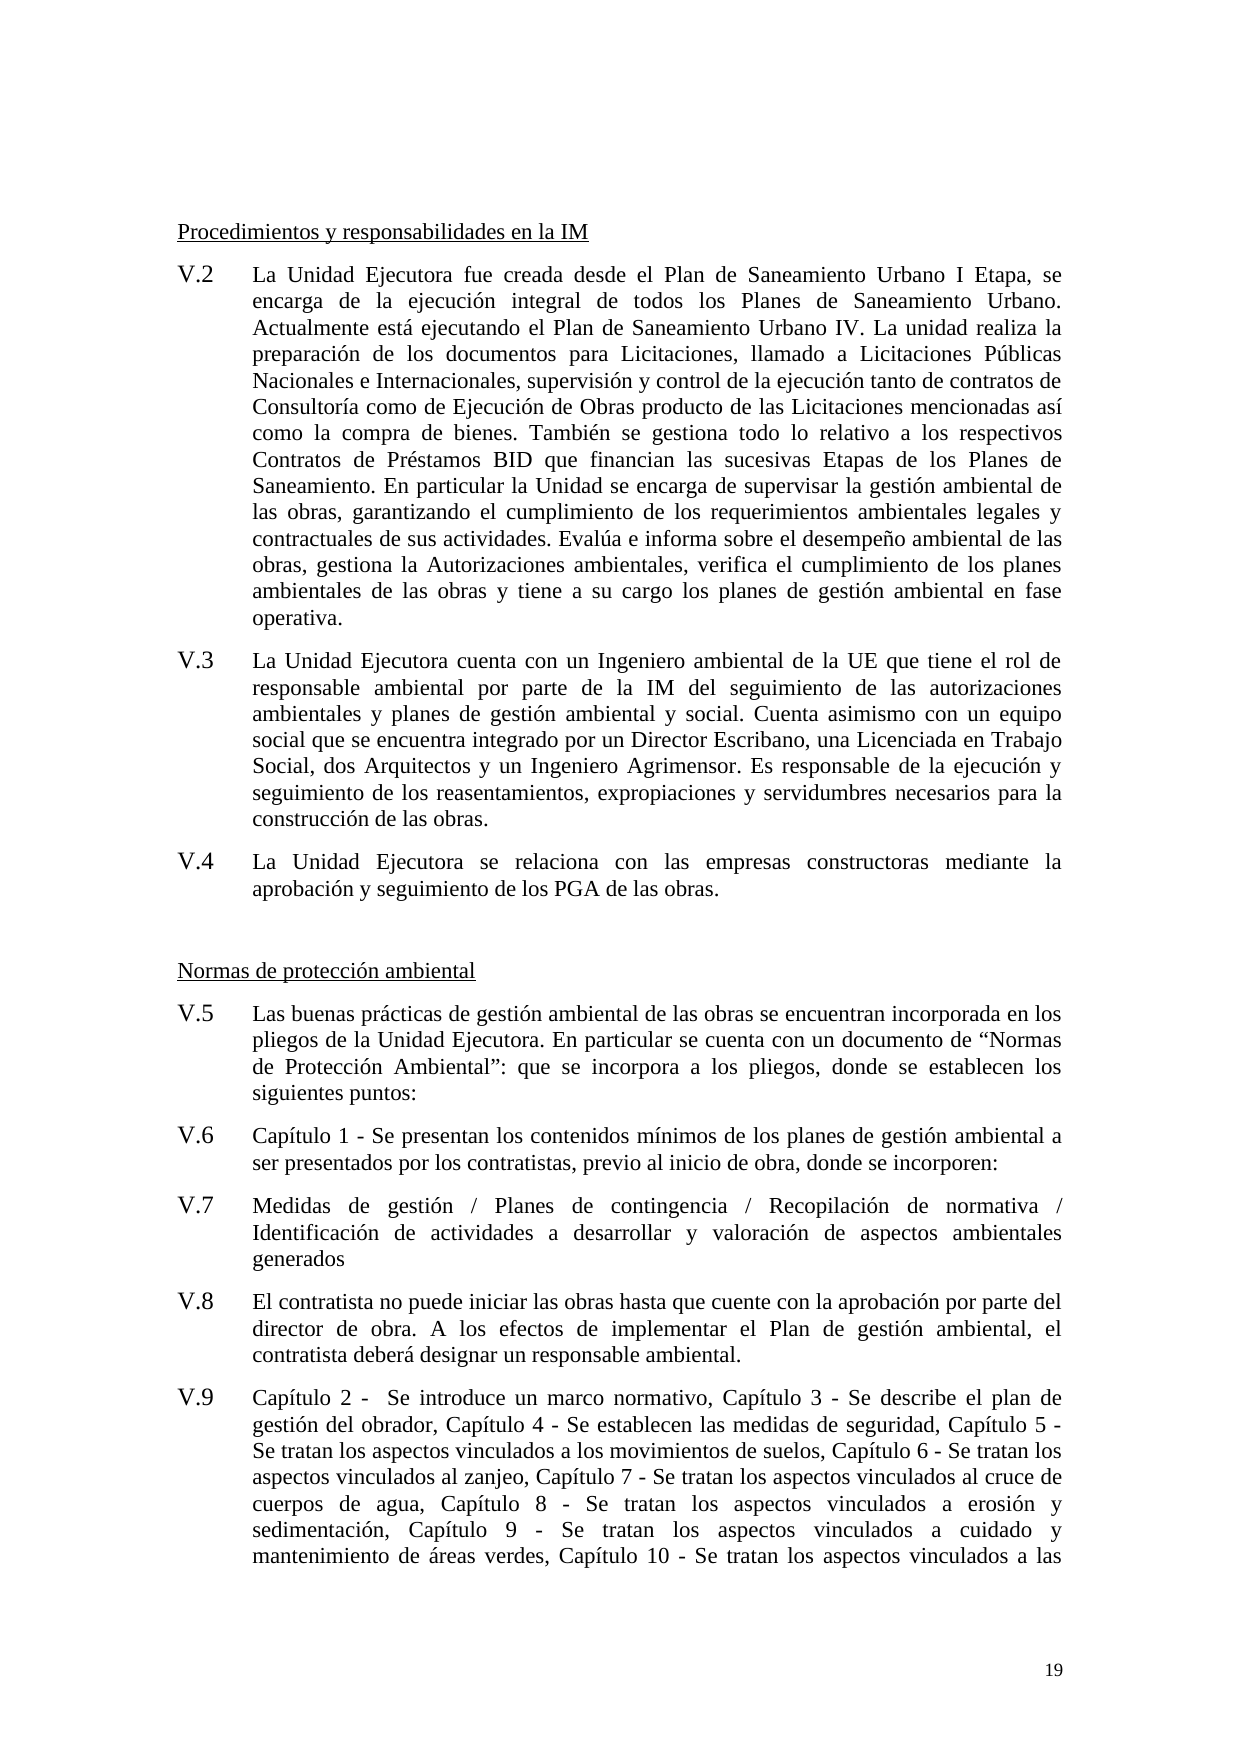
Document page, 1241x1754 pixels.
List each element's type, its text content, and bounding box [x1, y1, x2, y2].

text La Unidad Ejecutora cuenta con un Ingeniero ambiental de la UE que tiene el rol de responsable ambiental por parte de la IM del seguimiento de las autorizaciones ambientales y planes de gestión ambiental y social. Cuenta asimismo con un equipo social que se encuentra integrado por un Director Escribano, una Licenciada en Trabajo Social, dos Arquitectos y un Ingeniero Agrimensor. Es responsable de la ejecución y seguimiento de los reasentamientos, expropiaciones y servidumbres necesarios para la construcción de las obras. [177, 645, 1063, 832]
text La Unidad Ejecutora se relaciona con las empresas constructoras mediante la aprobación y seguimiento de los PGA de las obras. [177, 846, 1063, 901]
list Procedimientos y responsabilidades en la IM [177, 218, 1063, 244]
text La Unidad Ejecutora fue creada desde el Plan de Saneamiento Urbano I Etapa, se encarga de la ejecución integral de todos los Planes de Saneamiento Urbano. Actualmente está ejecutando el Plan de Saneamiento Urbano IV. La unidad realiza la preparación de los documentos para Licitaciones, llamado a Licitaciones Públicas Nacionales e Internacionales, supervisión y control de la ejecución tanto de contratos de Consultoría como de Ejecución de Obras producto de las Licitaciones mencionadas así como la compra de bienes. También se gestiona todo lo relativo a los respectivos Contratos de Préstamos BID que financian las sucesivas Etapas de los Planes de Saneamiento. En particular la Unidad se encarga de supervisar la gestión ambiental de las obras, garantizando el cumplimiento de los requerimientos ambientales legales y contractuales de sus actividades. Evalúa e informa sobre el desempeño ambiental de las obras, gestiona la Autorizaciones ambientales, verifica el cumplimiento de los planes ambientales de las obras y tiene a su cargo los planes de gestión ambiental en fase operativa. [177, 259, 1063, 630]
text Medidas de gestión / Planes de contingencia / Recopilación de normativa / Identificación de actividades a desarrollar y valoración de aspectos ambientales generados [177, 1190, 1063, 1271]
list Normas de protección ambiental [177, 957, 1063, 983]
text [177, 1382, 1063, 1569]
text Capítulo 1 - Se presentan los contenidos mínimos de los planes de gestión ambiental a ser presentados por los contratistas, previo al inicio de obra, donde se incorporen: [177, 1120, 1063, 1175]
text El contratista no puede iniciar las obras hasta que cuente con la aprobación por parte del director de obra. A los efectos de implementar el Plan de gestión ambiental, el contratista deberá designar un responsable ambiental. [177, 1286, 1063, 1367]
text Las buenas prácticas de gestión ambiental de las obras se encuentran incorporada en los pliegos de la Unidad Ejecutora. En particular se cuenta con un documento de “Normas de Protección Ambiental”: que se incorpora a los pliegos, donde se establecen los siguientes puntos: [177, 998, 1063, 1106]
